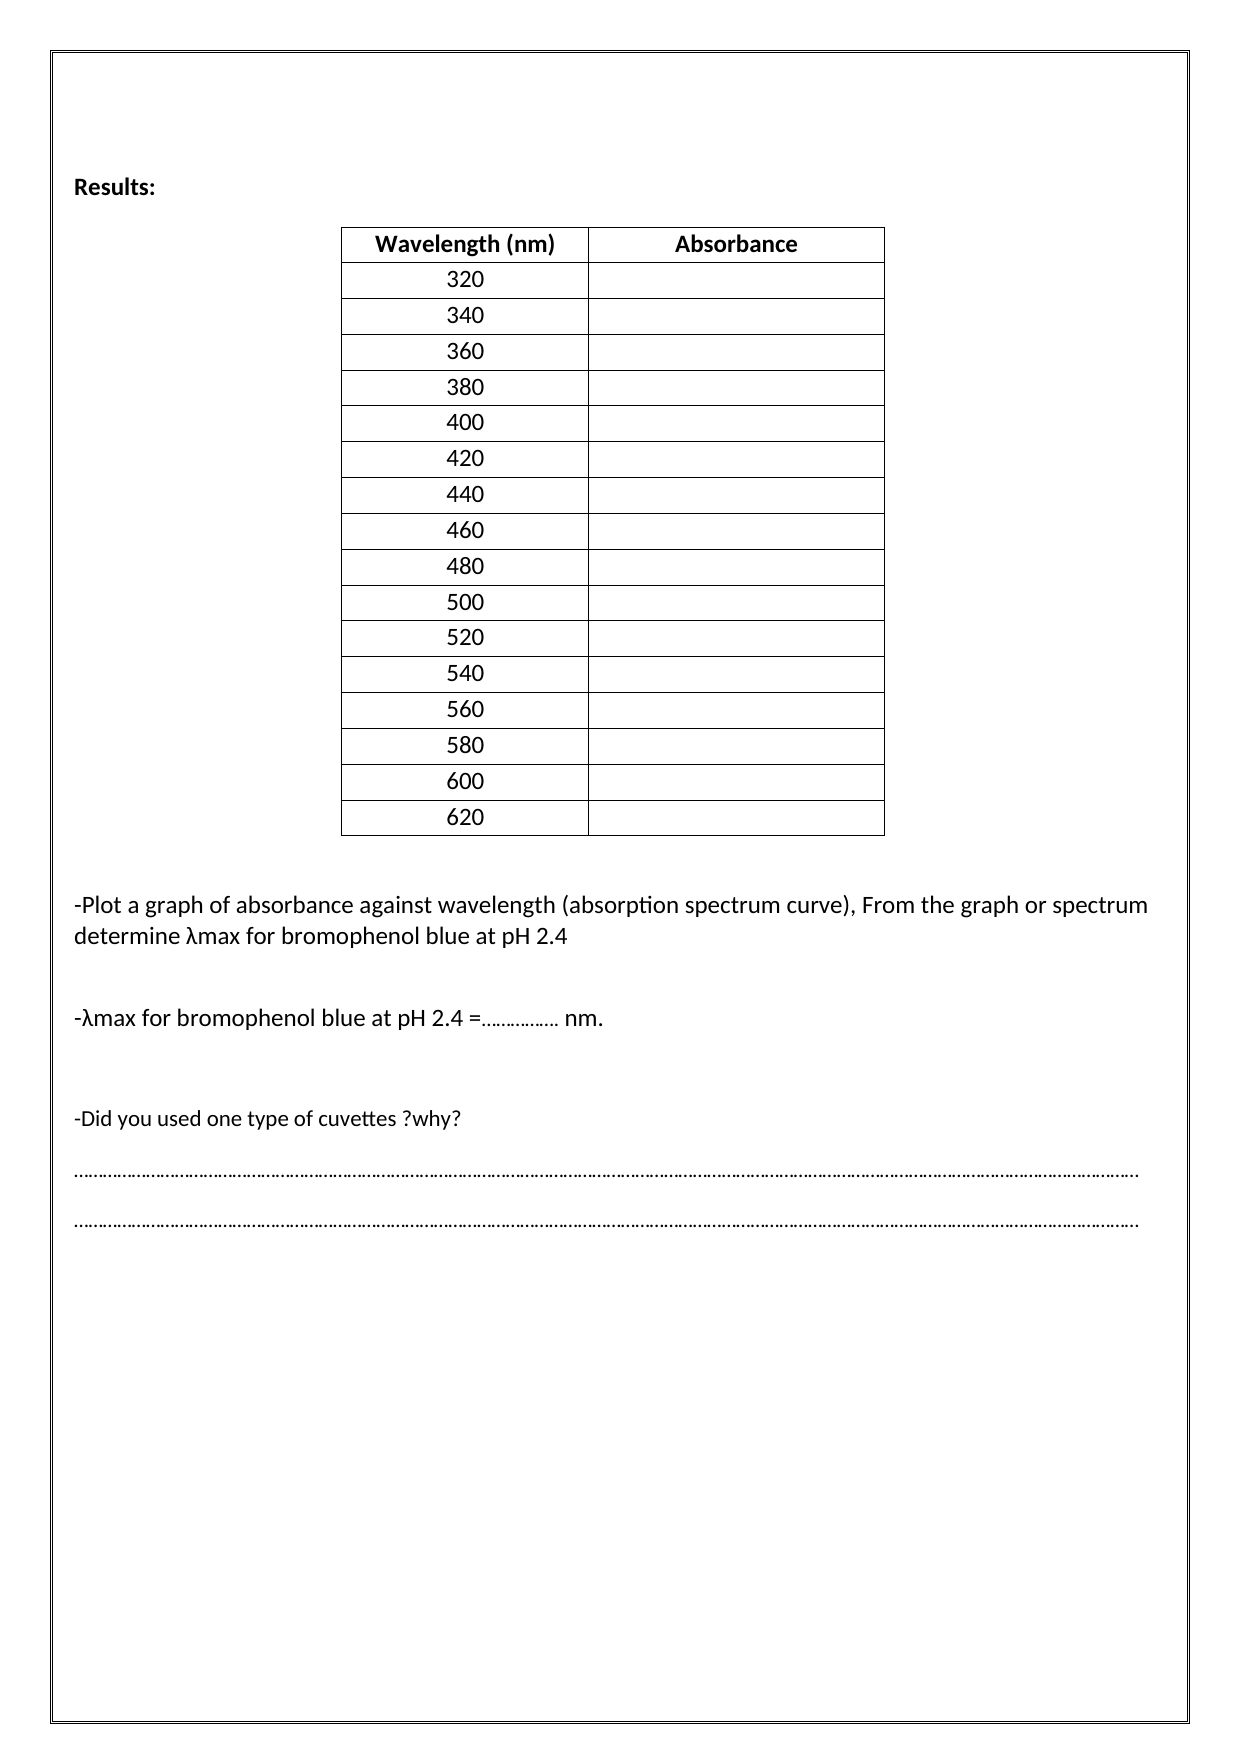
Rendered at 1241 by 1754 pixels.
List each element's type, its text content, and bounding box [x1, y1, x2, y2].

table_cell 540 [342, 657, 588, 692]
table_cell [589, 406, 884, 441]
table_cell 380 [342, 371, 588, 405]
table_cell [589, 550, 884, 584]
table_cell [589, 299, 884, 334]
table_cell 620 [342, 801, 588, 835]
table_header Absorbance [589, 228, 884, 262]
text …………………………………………………………………………………………………………………………………………………………………………………………………… [74, 1158, 1152, 1183]
table_cell [589, 263, 884, 298]
table_cell [589, 335, 884, 369]
table_cell 580 [342, 729, 588, 764]
table_cell 500 [342, 586, 588, 620]
table_cell 480 [342, 550, 588, 584]
table_cell [589, 621, 884, 656]
table_cell [589, 765, 884, 799]
table_cell 560 [342, 693, 588, 728]
table_header Wavelength (nm) [342, 228, 588, 262]
table_cell [589, 586, 884, 620]
table_cell 400 [342, 406, 588, 441]
table_cell 440 [342, 478, 588, 513]
text …………………………………………………………………………………………………………………………………………………………………………………………………… [74, 1208, 1152, 1233]
table_cell 360 [342, 335, 588, 369]
text -λmax for bromophenol blue at pH 2.4 =……………. nm. [74, 1002, 1152, 1032]
table_cell [589, 801, 884, 835]
text Results: [74, 171, 1152, 201]
text -Plot a graph of absorbance against wavelength (absorption spectrum curve), From the graph or spectrum determine λmax for bromophenol blue at pH 2.4 [74, 889, 1152, 951]
table_cell 340 [342, 299, 588, 334]
table_cell 600 [342, 765, 588, 799]
table_cell 520 [342, 621, 588, 656]
table_cell [589, 729, 884, 764]
table_cell 320 [342, 263, 588, 298]
text -Did you used one type of cuvettes ?why? [74, 1104, 1152, 1133]
table_cell [589, 657, 884, 692]
table_cell [589, 478, 884, 513]
table_cell 460 [342, 514, 588, 549]
table_cell [589, 693, 884, 728]
table_cell [589, 442, 884, 477]
table_cell [589, 371, 884, 405]
table_cell 420 [342, 442, 588, 477]
table_cell [589, 514, 884, 549]
